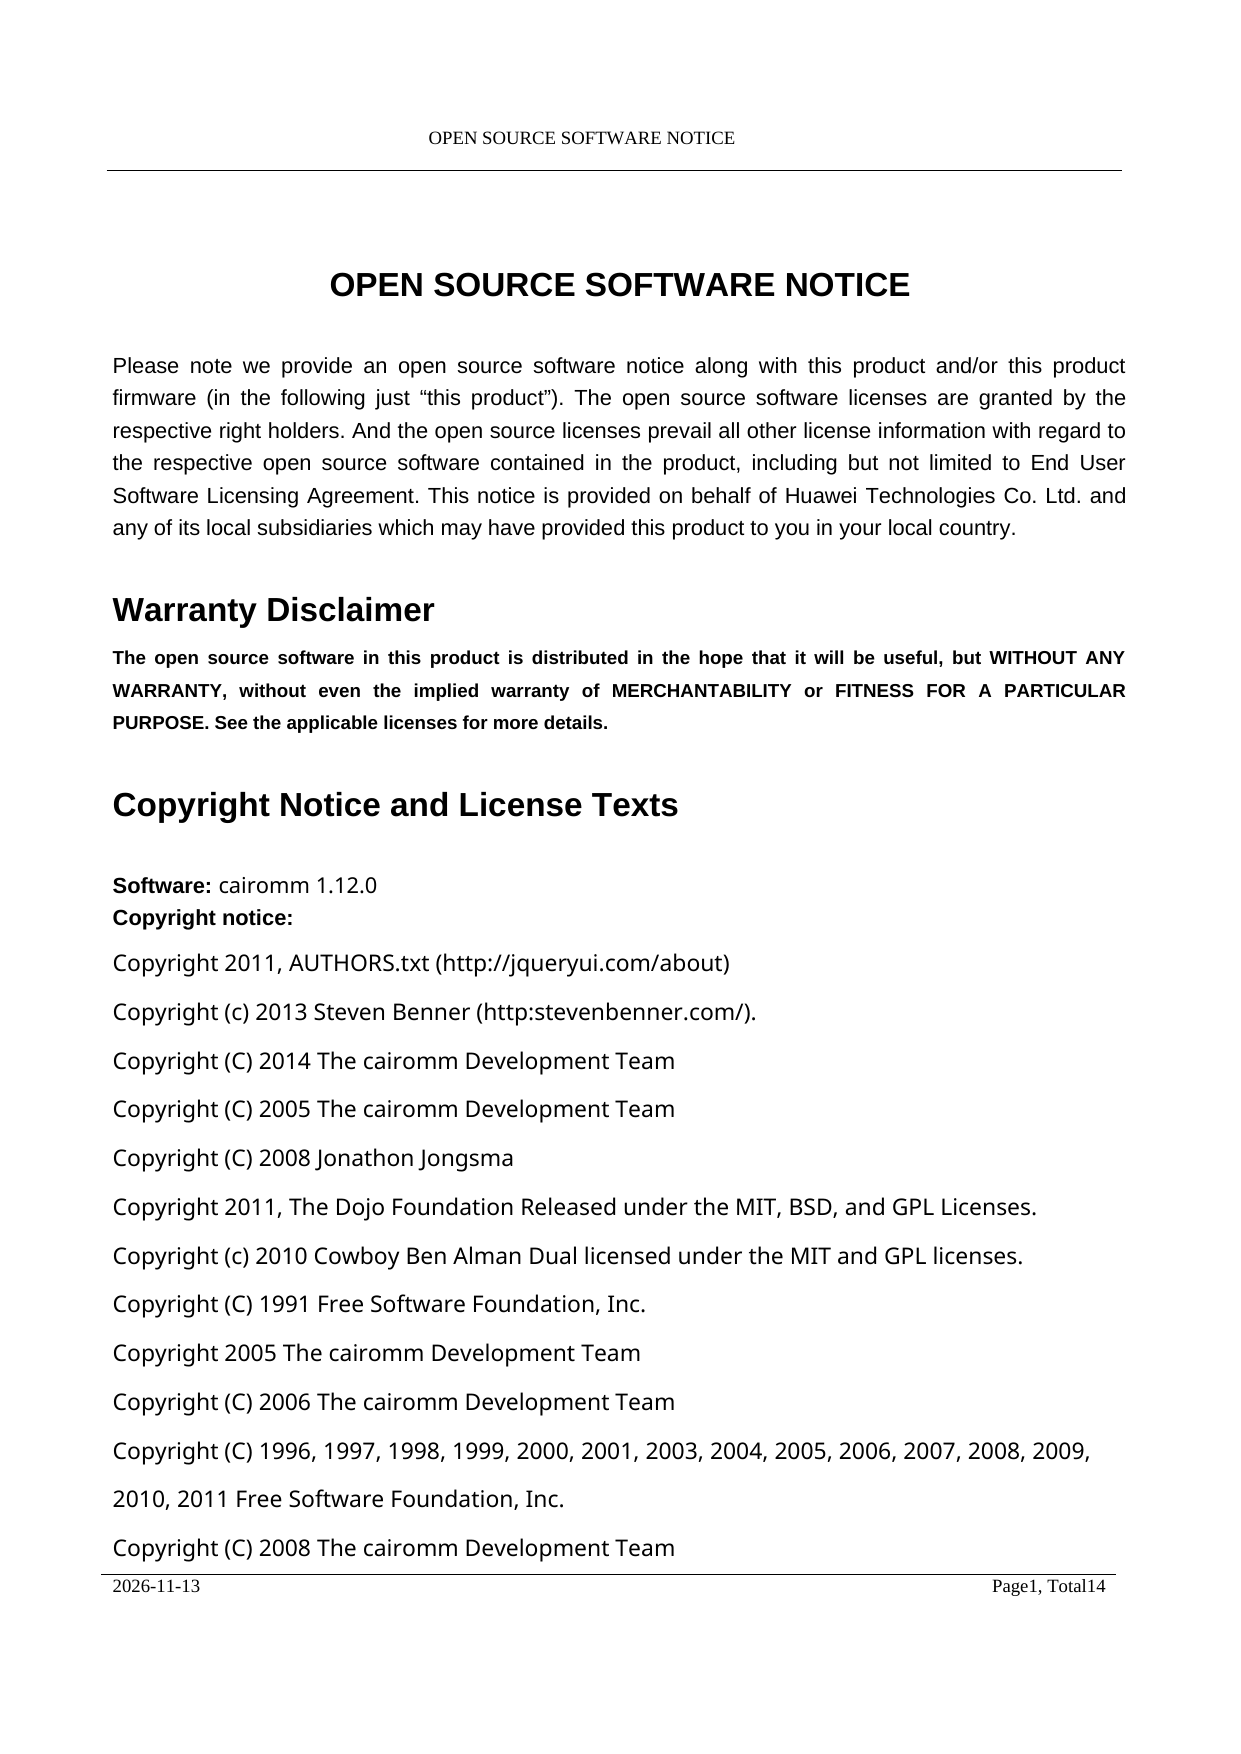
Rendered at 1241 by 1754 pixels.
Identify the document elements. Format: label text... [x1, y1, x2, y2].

text Copyright Notice and License Texts [112, 771, 1128, 836]
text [112, 947, 1128, 1564]
text Please note we provide an open source software notice along with this product and/or this product firmware (in the following just “this product”). The open source software licenses are granted by the respective right holders. And the open source licenses prevail all other license information with regard to the respective open source software contained in the product, including but not limited to End User Software Licensing Agreement. This notice is provided on behalf of Huawei Technologies Co. Ltd. and any of its local subsidiaries which may have provided this product to you in your local country. [112, 349, 1128, 544]
text Copyright notice: [112, 901, 1128, 934]
text Warranty Disclaimer [112, 576, 1128, 641]
text OPEN SOURCE SOFTWARE NOTICE [112, 251, 1128, 316]
text Software: cairomm 1.12.0 [112, 869, 1128, 901]
text The open source software in this product is distributed in the hope that it will be useful, but WITHOUT ANY WARRANTY, without even the implied warranty of MERCHANTABILITY or FITNESS FOR A PARTICULAR PURPOSE. See the applicable licenses for more details. [112, 641, 1128, 739]
